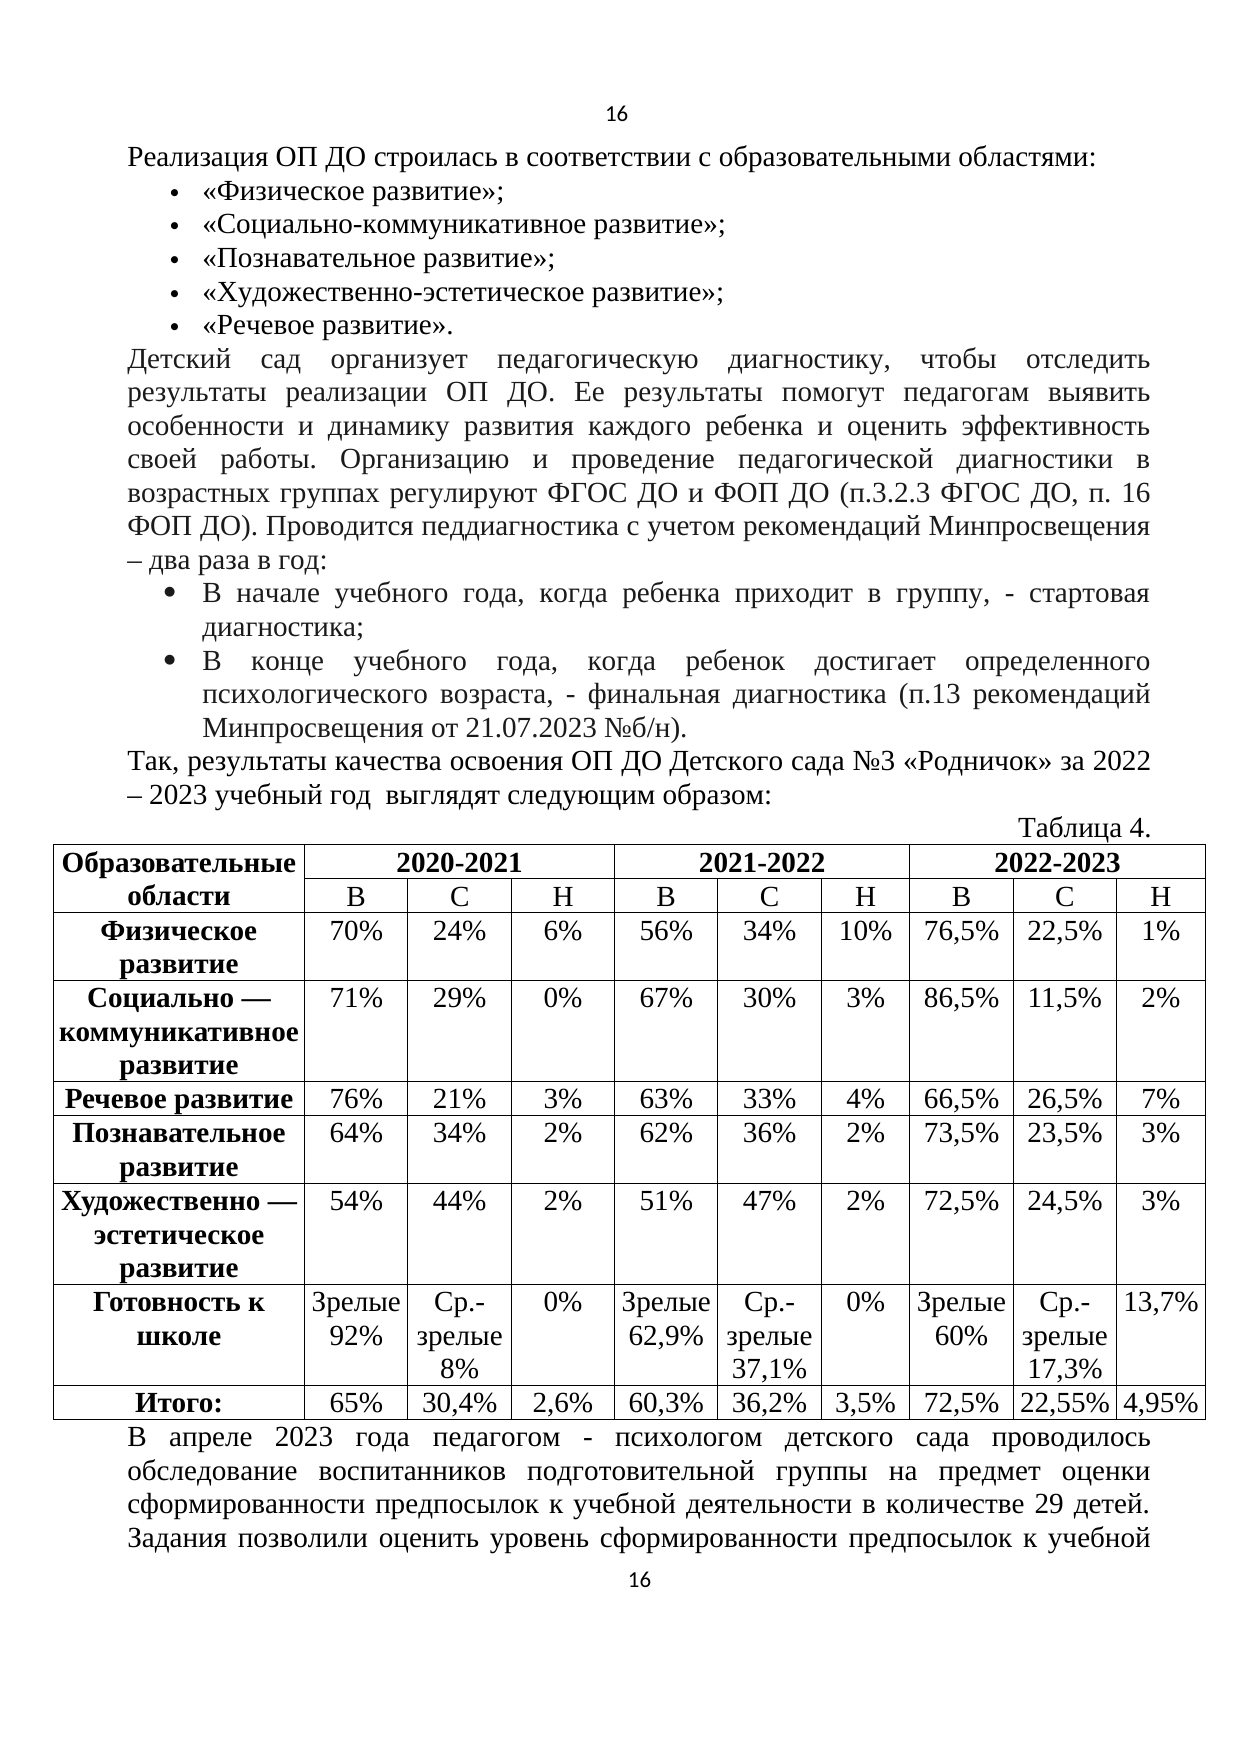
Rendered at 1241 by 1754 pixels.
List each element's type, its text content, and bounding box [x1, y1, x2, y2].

table_cell 3,5% [822, 1386, 909, 1419]
table_cell 36,2% [718, 1386, 821, 1419]
table_cell 4% [822, 1082, 909, 1115]
table_cell 26,5% [1014, 1082, 1116, 1115]
table_cell Ср.- зрелые 37,1% [718, 1285, 821, 1385]
table_cell 72,5% [910, 1184, 1013, 1284]
table_cell 2% [512, 1116, 614, 1183]
table_cell 34% [718, 913, 821, 980]
table_cell 76,5% [910, 913, 1013, 980]
table_cell 36% [718, 1116, 821, 1183]
table_cell Художественно — эстетическое развитие [54, 1184, 304, 1284]
list «Художественно-эстетическое развитие»; [171, 274, 1133, 307]
table_cell Готовность к школе [54, 1285, 304, 1385]
table_cell 44% [408, 1184, 511, 1284]
table_cell 2% [822, 1184, 909, 1284]
table_header 2022-2023 [910, 845, 1205, 878]
table_cell 6% [512, 913, 614, 980]
table_cell Зрелые 60% [910, 1285, 1013, 1385]
table_cell Зрелые 92% [305, 1285, 407, 1385]
table_cell 47% [718, 1184, 821, 1284]
table_cell Н [1117, 879, 1205, 912]
table_cell С [1014, 879, 1116, 912]
table_cell 76% [305, 1082, 407, 1115]
table_cell 72,5% [910, 1386, 1013, 1419]
table_cell С [408, 879, 511, 912]
table_cell В [305, 879, 407, 912]
list В начале учебного года, когда ребенка приходит в группу, - стартовая диагностика; [164, 576, 1151, 643]
table_header 2021-2022 [615, 845, 909, 878]
table_cell 24,5% [1014, 1184, 1116, 1284]
table_cell 54% [305, 1184, 407, 1284]
list «Познавательное развитие»; [171, 240, 1133, 274]
table_cell Итого: [54, 1386, 304, 1419]
table_cell 3% [1117, 1116, 1205, 1183]
table_cell 0% [512, 1285, 614, 1385]
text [127, 1420, 1151, 1554]
table_cell 30% [718, 981, 821, 1081]
table_cell 11,5% [1014, 981, 1116, 1081]
table_cell 23,5% [1014, 1116, 1116, 1183]
table_cell 66,5% [910, 1082, 1013, 1115]
table_cell 34% [408, 1116, 511, 1183]
table_cell 0% [822, 1285, 909, 1385]
table_header 2020-2021 [305, 845, 614, 878]
table_cell 33% [718, 1082, 821, 1115]
table_cell Социально — коммуникативное развитие [54, 981, 304, 1081]
table_cell 21% [408, 1082, 511, 1115]
table_cell 70% [305, 913, 407, 980]
list В конце учебного года, когда ребенок достигает определенного психологического возраста, - финальная диагностика (п.13 рекомендаций Минпросвещения от 21.07.2023 №б/н). [164, 643, 1151, 743]
table_cell 65% [305, 1386, 407, 1419]
table_cell 24% [408, 913, 511, 980]
text Таблица 4. [127, 811, 1151, 844]
table_cell 0% [512, 981, 614, 1081]
text Детский сад организует педагогическую диагностику, чтобы отследить результаты реализации ОП ДО. Ее результаты помогут педагогам выявить особенности и динамику развития каждого ребенка и оценить эффективность своей работы. Организацию и проведение педагогической диагностики в возрастных группах регулируют ФГОС ДО и ФОП ДО (п.3.2.3 ФГОС ДО, п. 16 ФОП ДО). Проводится педдиагностика с учетом рекомендаций Минпросвещения – два раза в год: [127, 341, 1151, 576]
table_header Образовательные области [54, 845, 304, 912]
table_cell 22,5% [1014, 913, 1116, 980]
table_cell Физическое развитие [54, 913, 304, 980]
table_cell 2% [822, 1116, 909, 1183]
table_cell В [615, 879, 717, 912]
list «Речевое развитие». [171, 307, 1133, 341]
table_cell Речевое развитие [54, 1082, 304, 1115]
table_cell 71% [305, 981, 407, 1081]
table_cell 3% [822, 981, 909, 1081]
text Так, результаты качества освоения ОП ДО Детского сада №3 «Родничок» за 2022 – 2023 учебный год выглядят следующим образом: [127, 743, 1151, 811]
table_cell 30,4% [408, 1386, 511, 1419]
table_cell 60,3% [615, 1386, 717, 1419]
table_cell 2% [1117, 981, 1205, 1081]
table_cell 86,5% [910, 981, 1013, 1081]
table_cell 67% [615, 981, 717, 1081]
table_cell 62% [615, 1116, 717, 1183]
table_cell Н [512, 879, 614, 912]
list «Социально-коммуникативное развитие»; [171, 207, 1133, 240]
table_cell 51% [615, 1184, 717, 1284]
list «Физическое развитие»; [171, 173, 1133, 207]
table_cell Н [822, 879, 909, 912]
table_cell 63% [615, 1082, 717, 1115]
table_cell 22,55% [1014, 1386, 1116, 1419]
table_cell 3% [512, 1082, 614, 1115]
table_cell В [910, 879, 1013, 912]
table_cell 56% [615, 913, 717, 980]
table_cell Зрелые 62,9% [615, 1285, 717, 1385]
table_cell С [718, 879, 821, 912]
table_cell 4,95% [1117, 1386, 1205, 1419]
table_cell Ср.-зрелые 17,3% [1014, 1285, 1116, 1385]
table_cell 3% [1117, 1184, 1205, 1284]
table_cell 10% [822, 913, 909, 980]
table_cell 73,5% [910, 1116, 1013, 1183]
text Реализация ОП ДО строилась в соответствии с образовательными областями: [127, 139, 1151, 173]
table_cell 13,7% [1117, 1285, 1205, 1385]
table_cell 64% [305, 1116, 407, 1183]
table_cell 2,6% [512, 1386, 614, 1419]
table_cell 1% [1117, 913, 1205, 980]
table_cell 2% [512, 1184, 614, 1284]
table_cell Ср.- зрелые 8% [408, 1285, 511, 1385]
table_cell Познавательное развитие [54, 1116, 304, 1183]
table_cell 7% [1117, 1082, 1205, 1115]
table_cell 29% [408, 981, 511, 1081]
